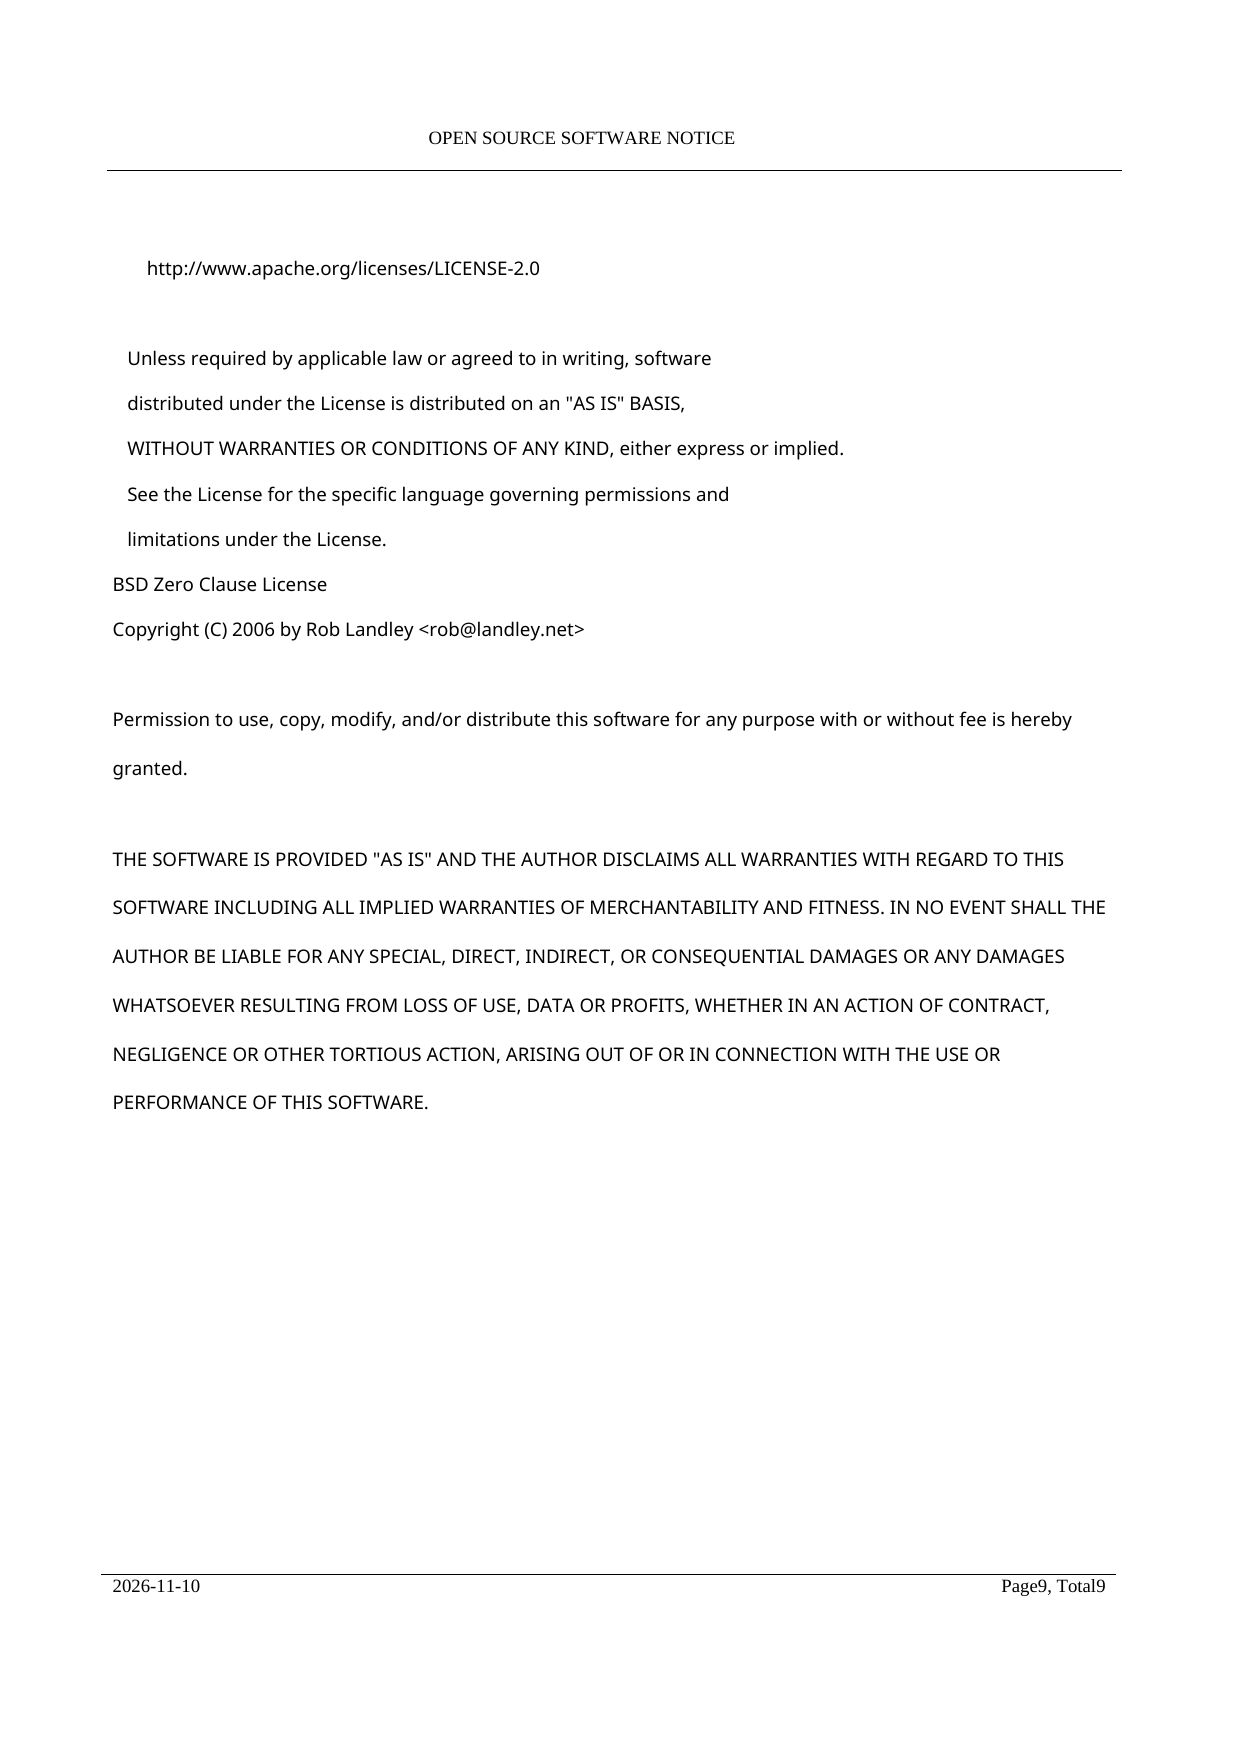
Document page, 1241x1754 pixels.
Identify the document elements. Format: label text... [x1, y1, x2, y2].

text Unless required by applicable law or agreed to in writing, software [112, 342, 1128, 374]
text WITHOUT WARRANTIES OR CONDITIONS OF ANY KIND, either express or implied. [112, 432, 1128, 465]
text http://www.apache.org/licenses/LICENSE-2.0 [112, 251, 1128, 284]
text distributed under the License is distributed on an "AS IS" BASIS, [112, 387, 1128, 419]
text Permission to use, copy, modify, and/or distribute this software for any purpose with or without fee is hereby granted. [112, 703, 1128, 784]
text limitations under the License. [112, 523, 1128, 555]
text Copyright (C) 2006 by Rob Landley <rob@landley.net> [112, 613, 1128, 646]
text See the License for the specific language governing permissions and [112, 477, 1128, 510]
text BSD Zero Clause License [112, 568, 1128, 600]
text THE SOFTWARE IS PROVIDED "AS IS" AND THE AUTHOR DISCLAIMS ALL WARRANTIES WITH REGARD TO THIS SOFTWARE INCLUDING ALL IMPLIED WARRANTIES OF MERCHANTABILITY AND FITNESS. IN NO EVENT SHALL THE AUTHOR BE LIABLE FOR ANY SPECIAL, DIRECT, INDIRECT, OR CONSEQUENTIAL DAMAGES OR ANY DAMAGES WHATSOEVER RESULTING FROM LOSS OF USE, DATA OR PROFITS, WHETHER IN AN ACTION OF CONTRACT, NEGLIGENCE OR OTHER TORTIOUS ACTION, ARISING OUT OF OR IN CONNECTION WITH THE USE OR PERFORMANCE OF THIS SOFTWARE. [112, 842, 1128, 1119]
